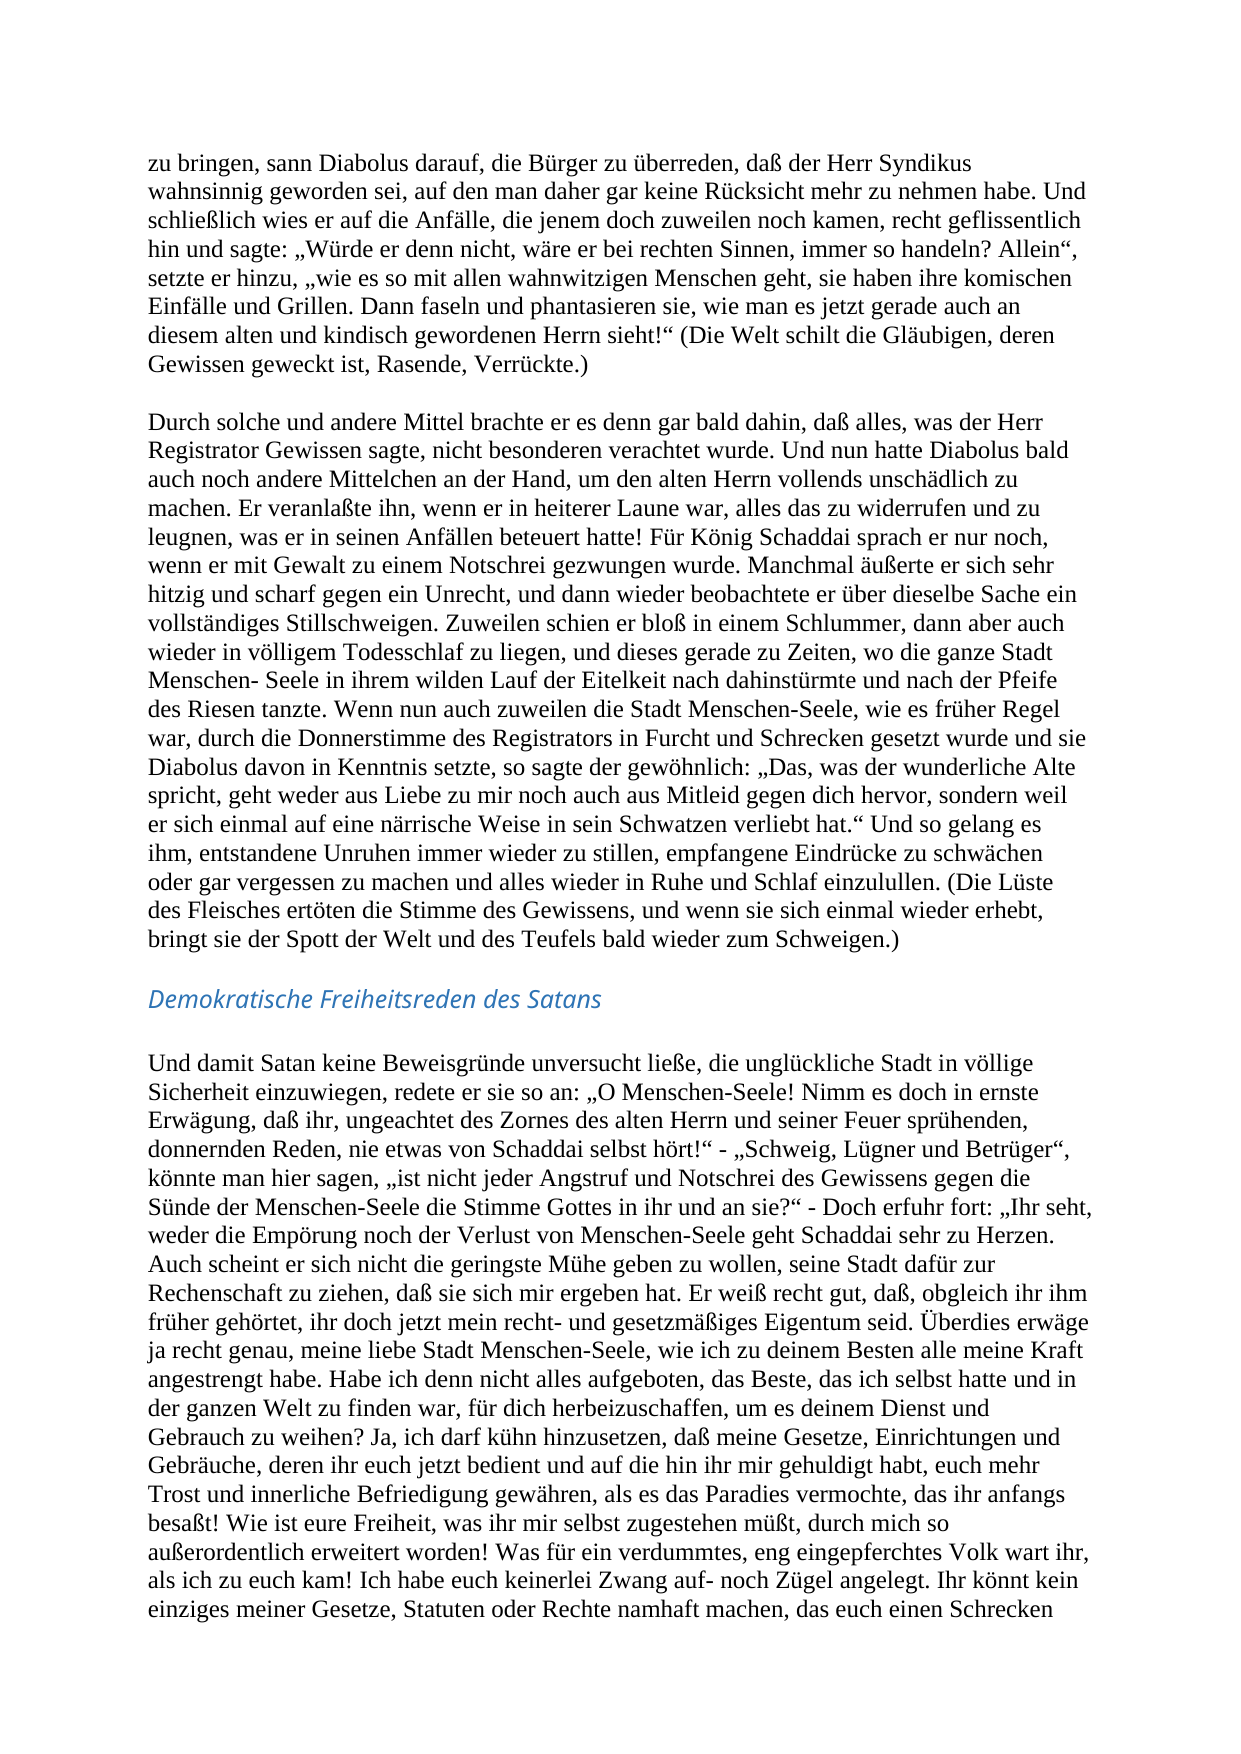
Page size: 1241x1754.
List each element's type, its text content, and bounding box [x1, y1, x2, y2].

subtitle Demokratische Freiheitsreden des Satans [148, 1183, 1093, 1217]
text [148, 148, 1093, 579]
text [148, 1249, 1093, 1623]
text Durch solche und andere Mittel brachte er es denn gar bald dahin, daß alles, was der Herr Registrator Gewissen sagte, nicht besonderen verachtet wurde. Und nun hatte Diabolus bald auch noch andere Mittelchen an der Hand, um den alten Herrn vollends unschädlich zu machen. Er veranlaßte ihn, wenn er in heiterer Laune war, alles das zu widerrufen und zu leugnen, was er in seinen Anfällen beteuert hatte! Für König Schaddai sprach er nur noch, wenn er mit Gewalt zu einem Notschrei gezwungen wurde. Manchmal äußerte er sich sehr hitzig und scharf gegen ein Unrecht, und dann wieder beobachtete er über dieselbe Sache ein vollständiges Stillschweigen. Zuweilen schien er bloß in einem Schlummer, dann aber auch wieder in völligem Todesschlaf zu liegen, und dieses gerade zu Zeiten, wo die ganze Stadt Menschen- Seele in ihrem wilden Lauf der Eitelkeit nach dahinstürmte und nach der Pfeife des Riesen tanzte. Wenn nun auch zuweilen die Stadt Menschen-Seele, wie es früher Regel war, durch die Donnerstimme des Registrators in Furcht und Schrecken gesetzt wurde und sie Diabolus davon in Kenntnis setzte, so sagte der gewöhnlich: „Das, was der wunderliche Alte spricht, geht weder aus Liebe zu mir noch auch aus Mitleid gegen dich hervor, sondern weil er sich einmal auf eine närrische Weise in sein Schwatzen verliebt hat.“ Und so gelang es ihm, entstandene Unruhen immer wieder zu stillen, empfangene Eindrücke zu schwächen oder gar vergessen zu machen und alles wieder in Ruhe und Schlaf einzulullen. (Die Lüste des Fleisches ertöten die Stimme des Gewissens, und wenn sie sich einmal wieder erhebt, bringt sie der Spott der Welt und des Teufels bald wieder zum Schweigen.) [148, 608, 1093, 1154]
